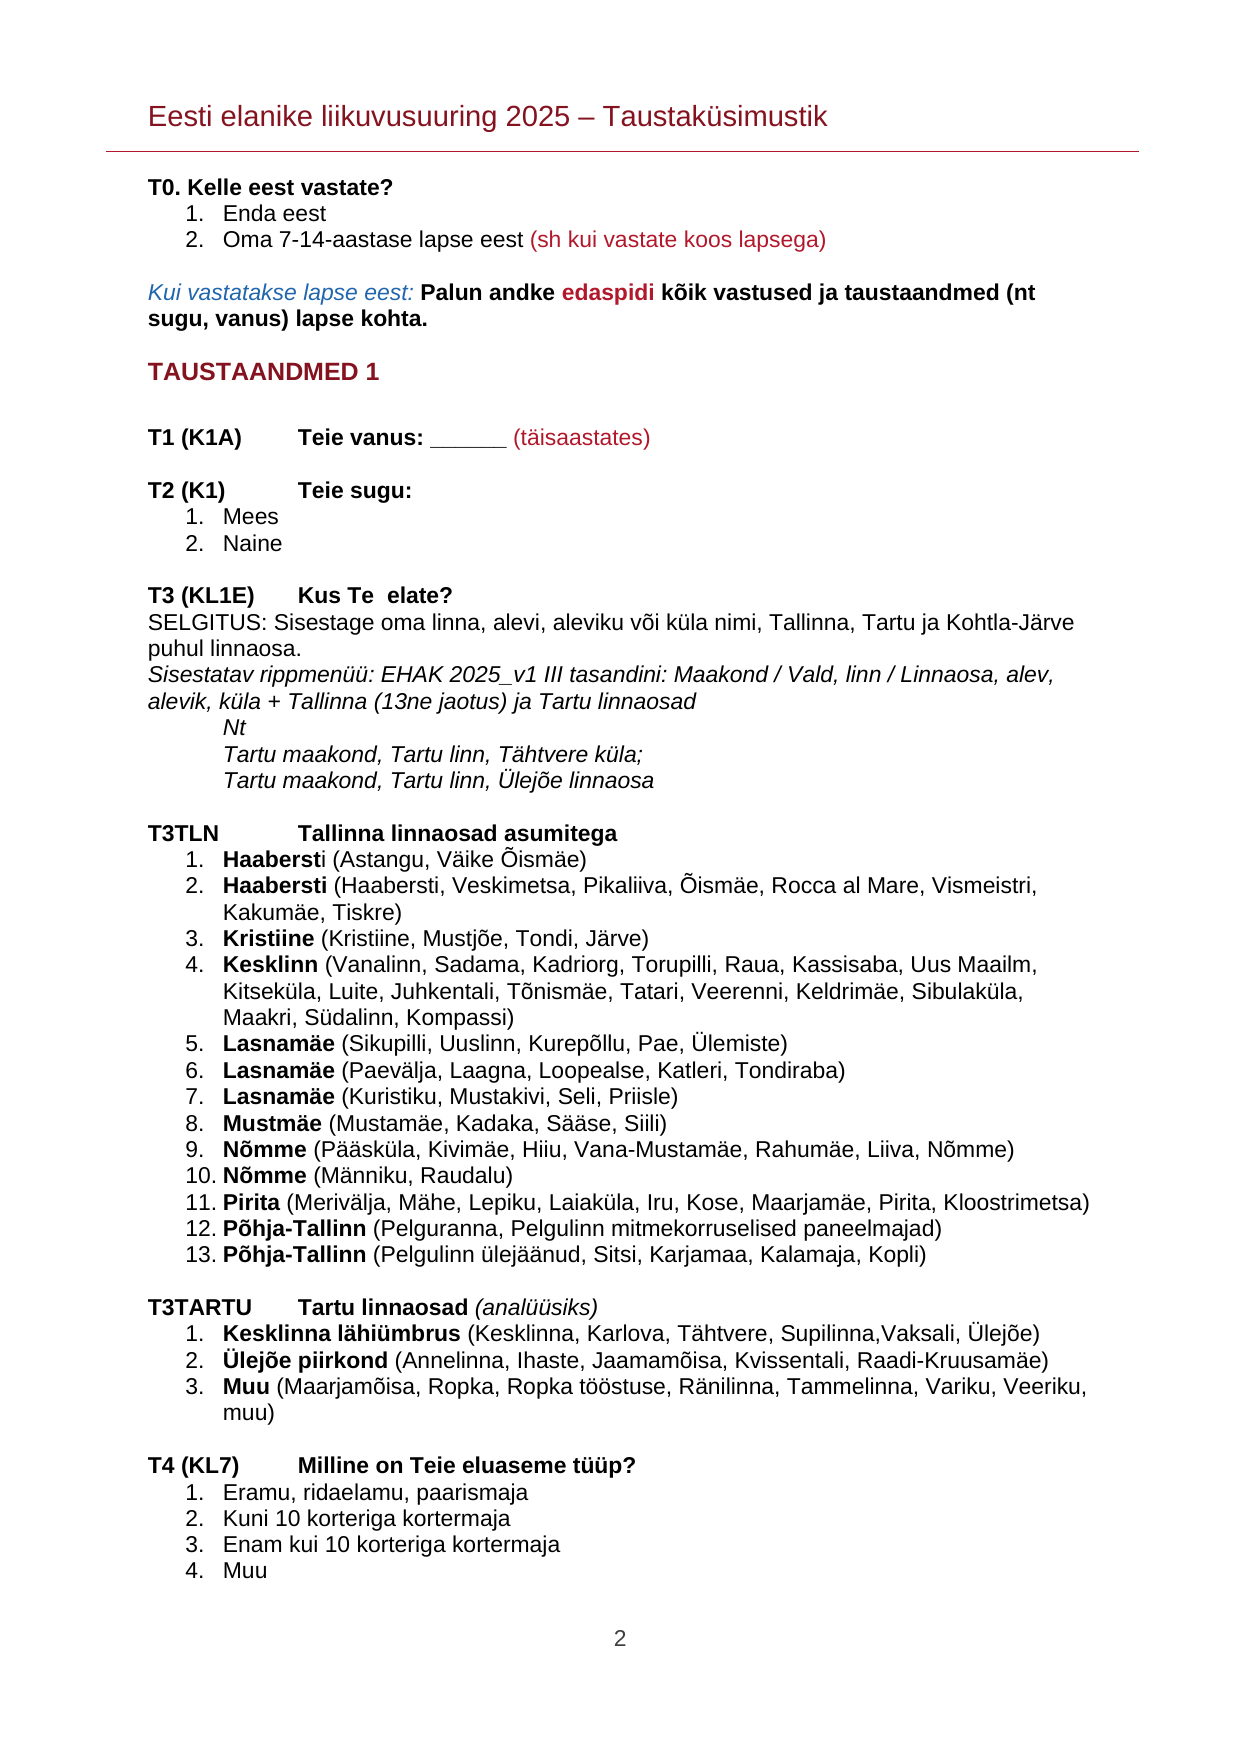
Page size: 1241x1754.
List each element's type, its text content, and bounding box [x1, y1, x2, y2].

text Kui vastatakse lapse eest: Palun andke edaspidi kõik vastused ja taustaandmed (nt sugu, vanus) lapse kohta. [148, 279, 1093, 332]
text Tartu maakond, Tartu linn, Tähtvere küla; [223, 741, 1093, 767]
text T3TLN Tallinna linnaosad asumitega [148, 819, 1093, 846]
list Enam kui 10 korteriga kortermaja [185, 1531, 1093, 1557]
list Ülejõe piirkond (Annelinna, Ihaste, Jaamamõisa, Kvissentali, Raadi-Kruusamäe) [185, 1347, 1093, 1373]
list Enda eest [185, 200, 1093, 226]
list Kesklinn (Vanalinn, Sadama, Kadriorg, Torupilli, Raua, Kassisaba, Uus Maailm, Kitseküla, Luite, Juhkentali, Tõnismäe, Tatari, Veerenni, Keldrimäe, Sibulaküla, Maakri, Südalinn, Kompassi) [185, 951, 1093, 1030]
list Kuni 10 korteriga kortermaja [185, 1505, 1093, 1531]
list Kesklinna lähiümbrus (Kesklinna, Karlova, Tähtvere, Supilinna,Vaksali, Ülejõe) [185, 1320, 1093, 1347]
list Lasnamäe (Kuristiku, Mustakivi, Seli, Priisle) [185, 1083, 1093, 1109]
list Nõmme (Männiku, Raudalu) [185, 1162, 1093, 1188]
list Lasnamäe (Sikupilli, Uuslinn, Kurepõllu, Pae, Ülemiste) [185, 1030, 1093, 1057]
list Muu [185, 1557, 1093, 1584]
text Tartu maakond, Tartu linn, Ülejõe linnaosa [223, 767, 1093, 793]
text T4 (KL7) Milline on Teie eluaseme tüüp? [148, 1452, 1093, 1478]
list Kristiine (Kristiine, Mustjõe, Tondi, Järve) [185, 925, 1093, 951]
list Nõmme (Pääsküla, Kivimäe, Hiiu, Vana-Mustamäe, Rahumäe, Liiva, Nõmme) [185, 1136, 1093, 1162]
list Haabersti (Haabersti, Veskimetsa, Pikaliiva, Õismäe, Rocca al Mare, Vismeistri, Kakumäe, Tiskre) [185, 872, 1093, 925]
list Oma 7-14-aastase lapse eest (sh kui vastate koos lapsega) [185, 226, 1093, 253]
text Nt [223, 714, 1093, 741]
list Lasnamäe (Paevälja, Laagna, Loopealse, Katleri, Tondiraba) [185, 1057, 1093, 1083]
text T3 (KL1E) Kus Te elate? [148, 582, 1093, 609]
list Eramu, ridaelamu, paarismaja [185, 1478, 1093, 1505]
text T2 (K1) Teie sugu: [148, 477, 1093, 503]
list Põhja-Tallinn (Pelguranna, Pelgulinn mitmekorruselised paneelmajad) [185, 1215, 1093, 1241]
text T1 (K1A) Teie vanus: ______ (täisaastates) [148, 424, 1093, 451]
list Naine [185, 530, 1093, 556]
subtitle TAUSTAANDMED 1 [148, 357, 1093, 385]
list Muu (Maarjamõisa, Ropka, Ropka tööstuse, Ränilinna, Tammelinna, Variku, Veeriku, muu) [185, 1373, 1093, 1426]
list Haabersti (Astangu, Väike Õismäe) [185, 846, 1093, 872]
list Mustmäe (Mustamäe, Kadaka, Sääse, Siili) [185, 1109, 1093, 1136]
text Sisestatav rippmenüü: EHAK 2025_v1 III tasandini: Maakond / Vald, linn / Linnaosa, alev, alevik, küla + Tallinna (13ne jaotus) ja Tartu linnaosad [148, 661, 1093, 714]
text T3TARTU Tartu linnaosad (analüüsiks) [148, 1294, 1093, 1320]
text T0. Kelle eest vastate? [148, 173, 1093, 200]
list Pirita (Merivälja, Mähe, Lepiku, Laiaküla, Iru, Kose, Maarjamäe, Pirita, Kloostrimetsa) [185, 1188, 1093, 1215]
list Mees [185, 503, 1093, 530]
text SELGITUS: Sisestage oma linna, alevi, aleviku või küla nimi, Tallinna, Tartu ja Kohtla-Järve puhul linnaosa. [148, 609, 1093, 661]
list Põhja-Tallinn (Pelgulinn ülejäänud, Sitsi, Karjamaa, Kalamaja, Kopli) [185, 1241, 1093, 1268]
